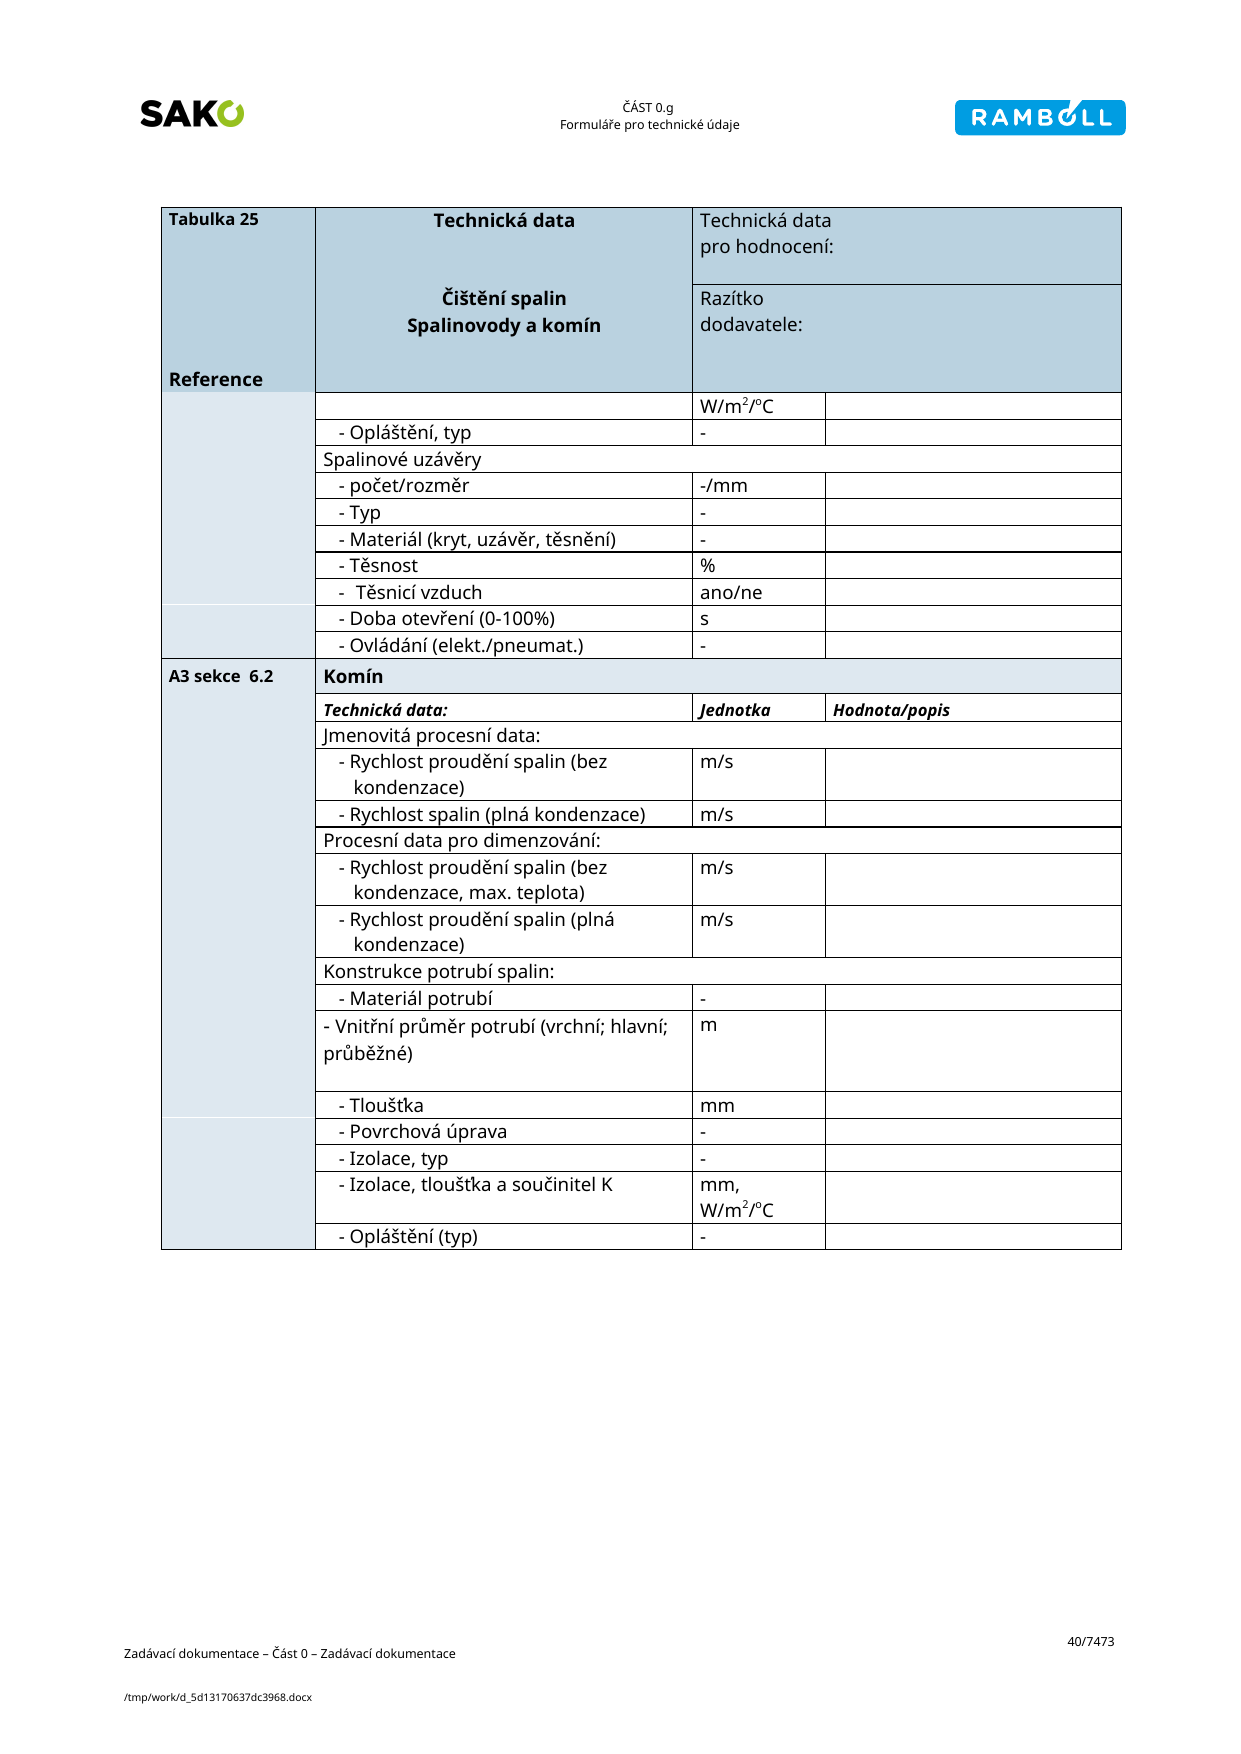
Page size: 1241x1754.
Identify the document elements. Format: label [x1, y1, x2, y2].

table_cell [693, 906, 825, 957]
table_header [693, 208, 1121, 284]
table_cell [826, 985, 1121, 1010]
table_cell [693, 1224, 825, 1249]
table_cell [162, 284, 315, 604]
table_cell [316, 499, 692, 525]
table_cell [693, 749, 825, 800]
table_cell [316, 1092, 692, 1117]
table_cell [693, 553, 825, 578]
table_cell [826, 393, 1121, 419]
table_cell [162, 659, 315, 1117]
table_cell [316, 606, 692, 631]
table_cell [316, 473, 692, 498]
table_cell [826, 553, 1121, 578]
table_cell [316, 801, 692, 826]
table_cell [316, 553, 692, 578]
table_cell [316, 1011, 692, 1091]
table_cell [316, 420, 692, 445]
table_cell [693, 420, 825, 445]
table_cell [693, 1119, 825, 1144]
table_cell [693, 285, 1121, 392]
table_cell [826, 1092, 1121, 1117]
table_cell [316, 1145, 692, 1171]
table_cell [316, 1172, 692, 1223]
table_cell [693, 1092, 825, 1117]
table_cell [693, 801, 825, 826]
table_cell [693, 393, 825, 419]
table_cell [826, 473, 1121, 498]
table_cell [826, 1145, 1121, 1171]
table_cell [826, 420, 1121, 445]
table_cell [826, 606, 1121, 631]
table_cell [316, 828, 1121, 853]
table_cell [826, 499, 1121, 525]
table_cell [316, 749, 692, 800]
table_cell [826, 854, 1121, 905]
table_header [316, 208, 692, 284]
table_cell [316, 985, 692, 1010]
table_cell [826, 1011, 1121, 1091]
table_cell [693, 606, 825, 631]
picture [140, 100, 244, 127]
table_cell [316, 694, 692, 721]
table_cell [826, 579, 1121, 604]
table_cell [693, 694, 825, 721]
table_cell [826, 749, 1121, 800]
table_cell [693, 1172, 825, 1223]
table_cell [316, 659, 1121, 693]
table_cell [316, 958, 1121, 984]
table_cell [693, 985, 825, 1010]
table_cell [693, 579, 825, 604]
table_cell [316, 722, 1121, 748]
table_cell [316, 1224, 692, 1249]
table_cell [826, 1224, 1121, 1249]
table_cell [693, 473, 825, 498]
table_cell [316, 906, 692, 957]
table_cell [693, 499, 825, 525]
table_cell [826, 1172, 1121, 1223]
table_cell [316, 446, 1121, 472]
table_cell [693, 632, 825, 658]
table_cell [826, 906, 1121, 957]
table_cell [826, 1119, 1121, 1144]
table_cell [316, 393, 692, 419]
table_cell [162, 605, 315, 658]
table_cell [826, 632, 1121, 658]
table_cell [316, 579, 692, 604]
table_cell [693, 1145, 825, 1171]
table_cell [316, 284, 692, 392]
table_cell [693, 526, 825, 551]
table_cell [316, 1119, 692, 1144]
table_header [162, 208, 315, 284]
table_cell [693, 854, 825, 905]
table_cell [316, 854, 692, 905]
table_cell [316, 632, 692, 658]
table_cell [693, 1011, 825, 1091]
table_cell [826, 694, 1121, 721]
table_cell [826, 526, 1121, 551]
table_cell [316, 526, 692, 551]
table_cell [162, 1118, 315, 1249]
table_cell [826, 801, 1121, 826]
